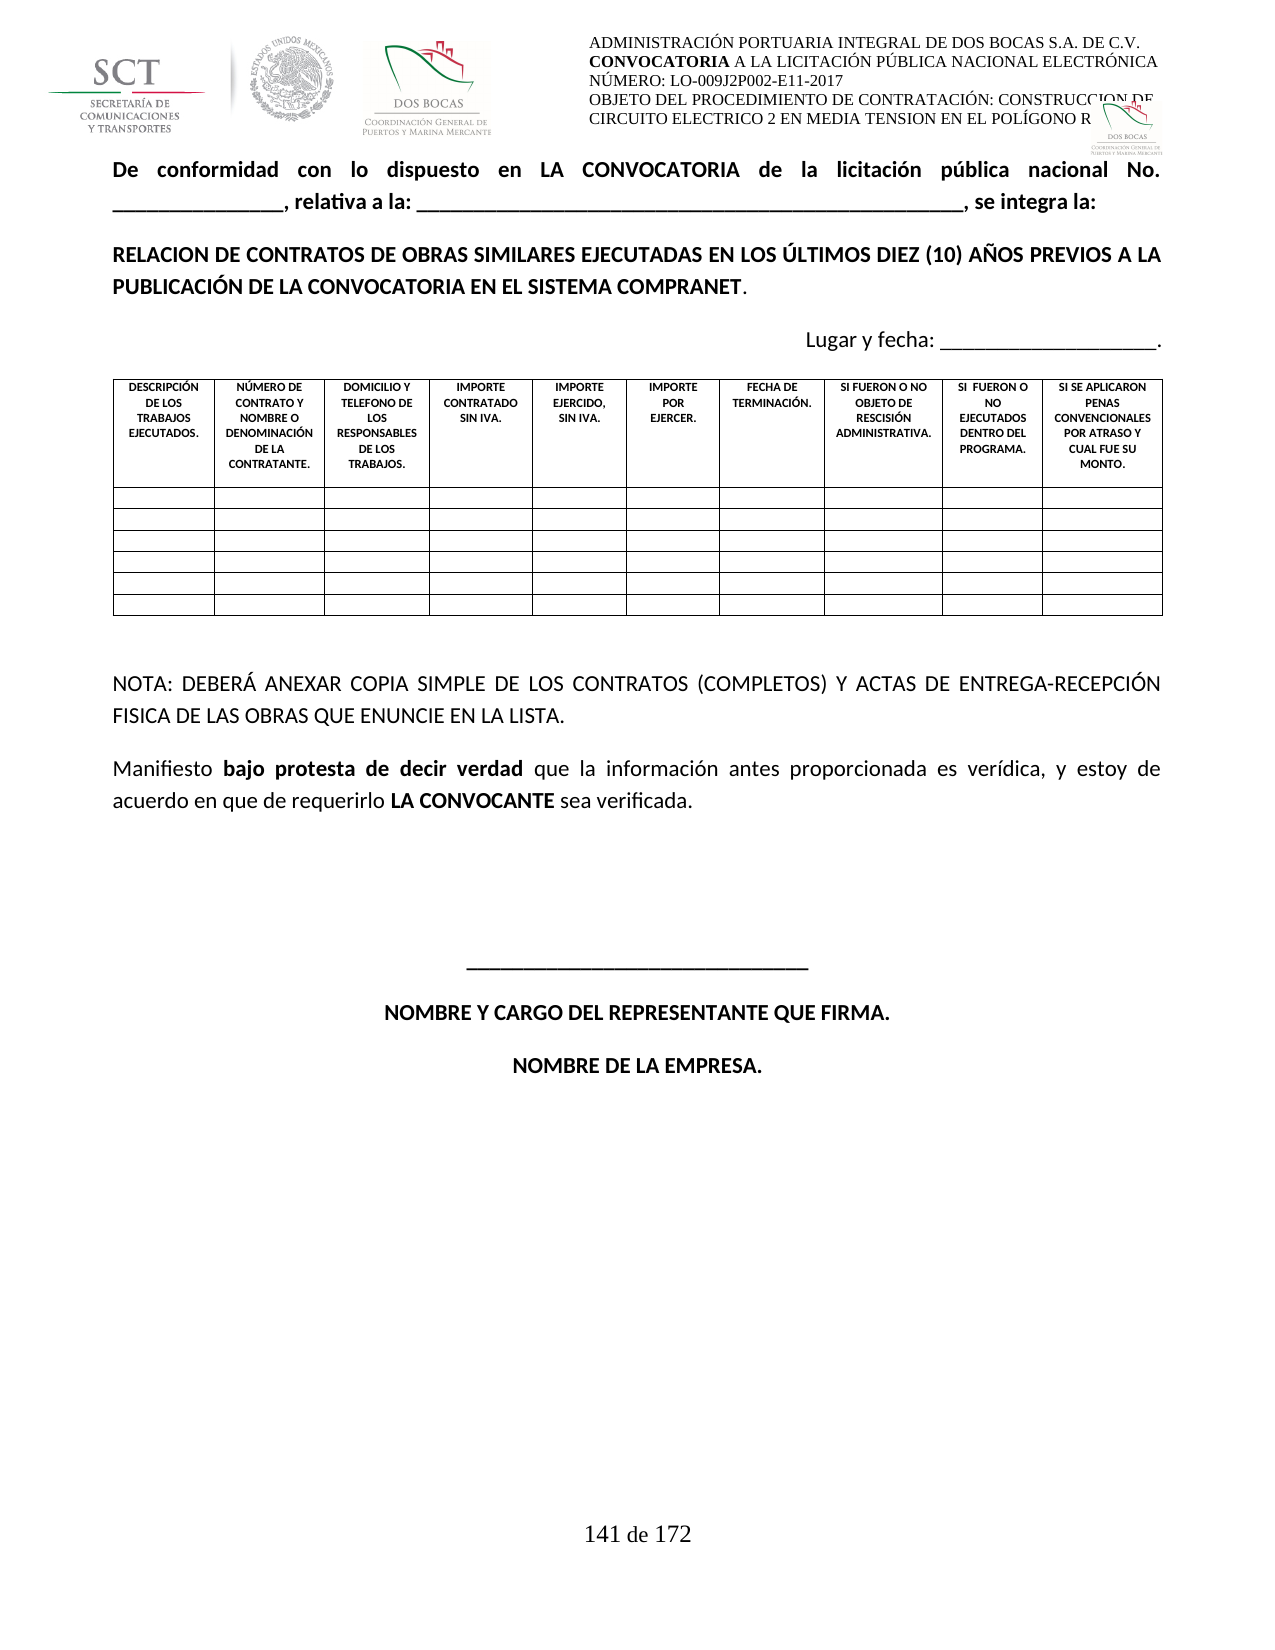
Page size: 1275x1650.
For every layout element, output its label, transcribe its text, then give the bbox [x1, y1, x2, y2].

table_header DOMICILIO Y TELEFONO DE LOS RESPONSABLES DE LOS TRABAJOS. [325, 380, 429, 487]
table_header IMPORTE CONTRATADO SIN IVA. [430, 380, 532, 487]
table_cell [430, 573, 532, 593]
table_cell [430, 488, 532, 508]
table_cell [325, 531, 429, 551]
table_header DESCRIPCIÓN DE LOS TRABAJOS EJECUTADOS. [114, 380, 214, 487]
table_cell [627, 488, 719, 508]
table_header SI FUERON O NO OBJETO DE RESCISIÓN ADMINISTRATIVA. [825, 380, 942, 487]
text Lugar y fecha: ___________________. [112, 326, 1162, 353]
table_cell [1043, 509, 1162, 529]
table_cell [720, 488, 824, 508]
table_cell [943, 595, 1042, 615]
table_cell [1043, 552, 1162, 572]
table_cell [325, 595, 429, 615]
table_cell [114, 595, 214, 615]
table_cell [720, 552, 824, 572]
table_cell [825, 531, 942, 551]
table_header IMPORTE EJERCIDO, SIN IVA. [533, 380, 626, 487]
table_cell [215, 531, 324, 551]
table_cell [114, 531, 214, 551]
table_cell [1043, 531, 1162, 551]
table_cell [825, 573, 942, 593]
table_cell [943, 531, 1042, 551]
table_cell [533, 595, 626, 615]
table_header IMPORTE POR EJERCER. [627, 380, 719, 487]
table_cell [825, 509, 942, 529]
table_cell [114, 573, 214, 593]
table_cell [114, 552, 214, 572]
table_cell [430, 595, 532, 615]
table_cell [627, 509, 719, 529]
table_cell [943, 552, 1042, 572]
table_cell [533, 573, 626, 593]
table_cell [325, 488, 429, 508]
text NOTA: DEBERÁ ANEXAR COPIA SIMPLE DE LOS CONTRATOS (COMPLETOS) Y ACTAS DE ENTREGA-RECEPCIÓN FISICA DE LAS OBRAS QUE ENUNCIE EN LA LISTA. [112, 669, 1162, 729]
table_cell [627, 552, 719, 572]
table_cell [825, 595, 942, 615]
table_cell [943, 573, 1042, 593]
text De conformidad con lo dispuesto en LA CONVOCATORIA de la licitación pública nacional No. _______________, relativa a la: ________________________________________________, se integra la: [112, 155, 1162, 215]
table_cell [215, 595, 324, 615]
table_cell [825, 552, 942, 572]
text Manifiesto bajo protesta de decir verdad que la información antes proporcionada es verídica, y estoy de acuerdo en que de requerirlo LA CONVOCANTE sea verificada. [112, 754, 1162, 814]
table_header SI SE APLICARON PENAS CONVENCIONALES POR ATRASO Y CUAL FUE SU MONTO. [1043, 380, 1162, 487]
table_cell [1043, 573, 1162, 593]
table_cell [533, 488, 626, 508]
table_cell [325, 509, 429, 529]
table_cell [1043, 488, 1162, 508]
table_cell [533, 509, 626, 529]
table_cell [1043, 595, 1162, 615]
table_cell [215, 552, 324, 572]
table_cell [325, 573, 429, 593]
table_cell [114, 509, 214, 529]
picture [362, 41, 492, 137]
table_cell [430, 552, 532, 572]
table_header SI FUERON O NO EJECUTADOS DENTRO DEL PROGRAMA. [943, 380, 1042, 487]
table_cell [825, 488, 942, 508]
picture [1090, 101, 1163, 155]
table_cell [943, 488, 1042, 508]
table_cell [720, 595, 824, 615]
table_cell [720, 573, 824, 593]
text RELACION DE CONTRATOS DE OBRAS SIMILARES EJECUTADAS EN LOS ÚLTIMOS DIEZ (10) AÑOS PREVIOS A LA PUBLICACIÓN DE LA CONVOCATORIA EN EL SISTEMA COMPRANET. [112, 240, 1162, 301]
table_cell [533, 531, 626, 551]
text NOMBRE Y CARGO DEL REPRESENTANTE QUE FIRMA. [112, 998, 1162, 1026]
text ______________________________ [112, 945, 1162, 973]
text NOMBRE DE LA EMPRESA. [112, 1051, 1162, 1079]
table_cell [533, 552, 626, 572]
table_cell [720, 531, 824, 551]
table_cell [430, 531, 532, 551]
table_cell [114, 488, 214, 508]
table_cell [215, 573, 324, 593]
table_header NÚMERO DE CONTRATO Y NOMBRE O DENOMINACIÓN DE LA CONTRATANTE. [215, 380, 324, 487]
table_cell [943, 509, 1042, 529]
table_cell [627, 531, 719, 551]
picture [32, 21, 342, 137]
table_cell [325, 552, 429, 572]
table_cell [430, 509, 532, 529]
table_cell [720, 509, 824, 529]
table_cell [215, 509, 324, 529]
table_cell [215, 488, 324, 508]
table_cell [627, 573, 719, 593]
table_header FECHA DE TERMINACIÓN. [720, 380, 824, 487]
table_cell [627, 595, 719, 615]
